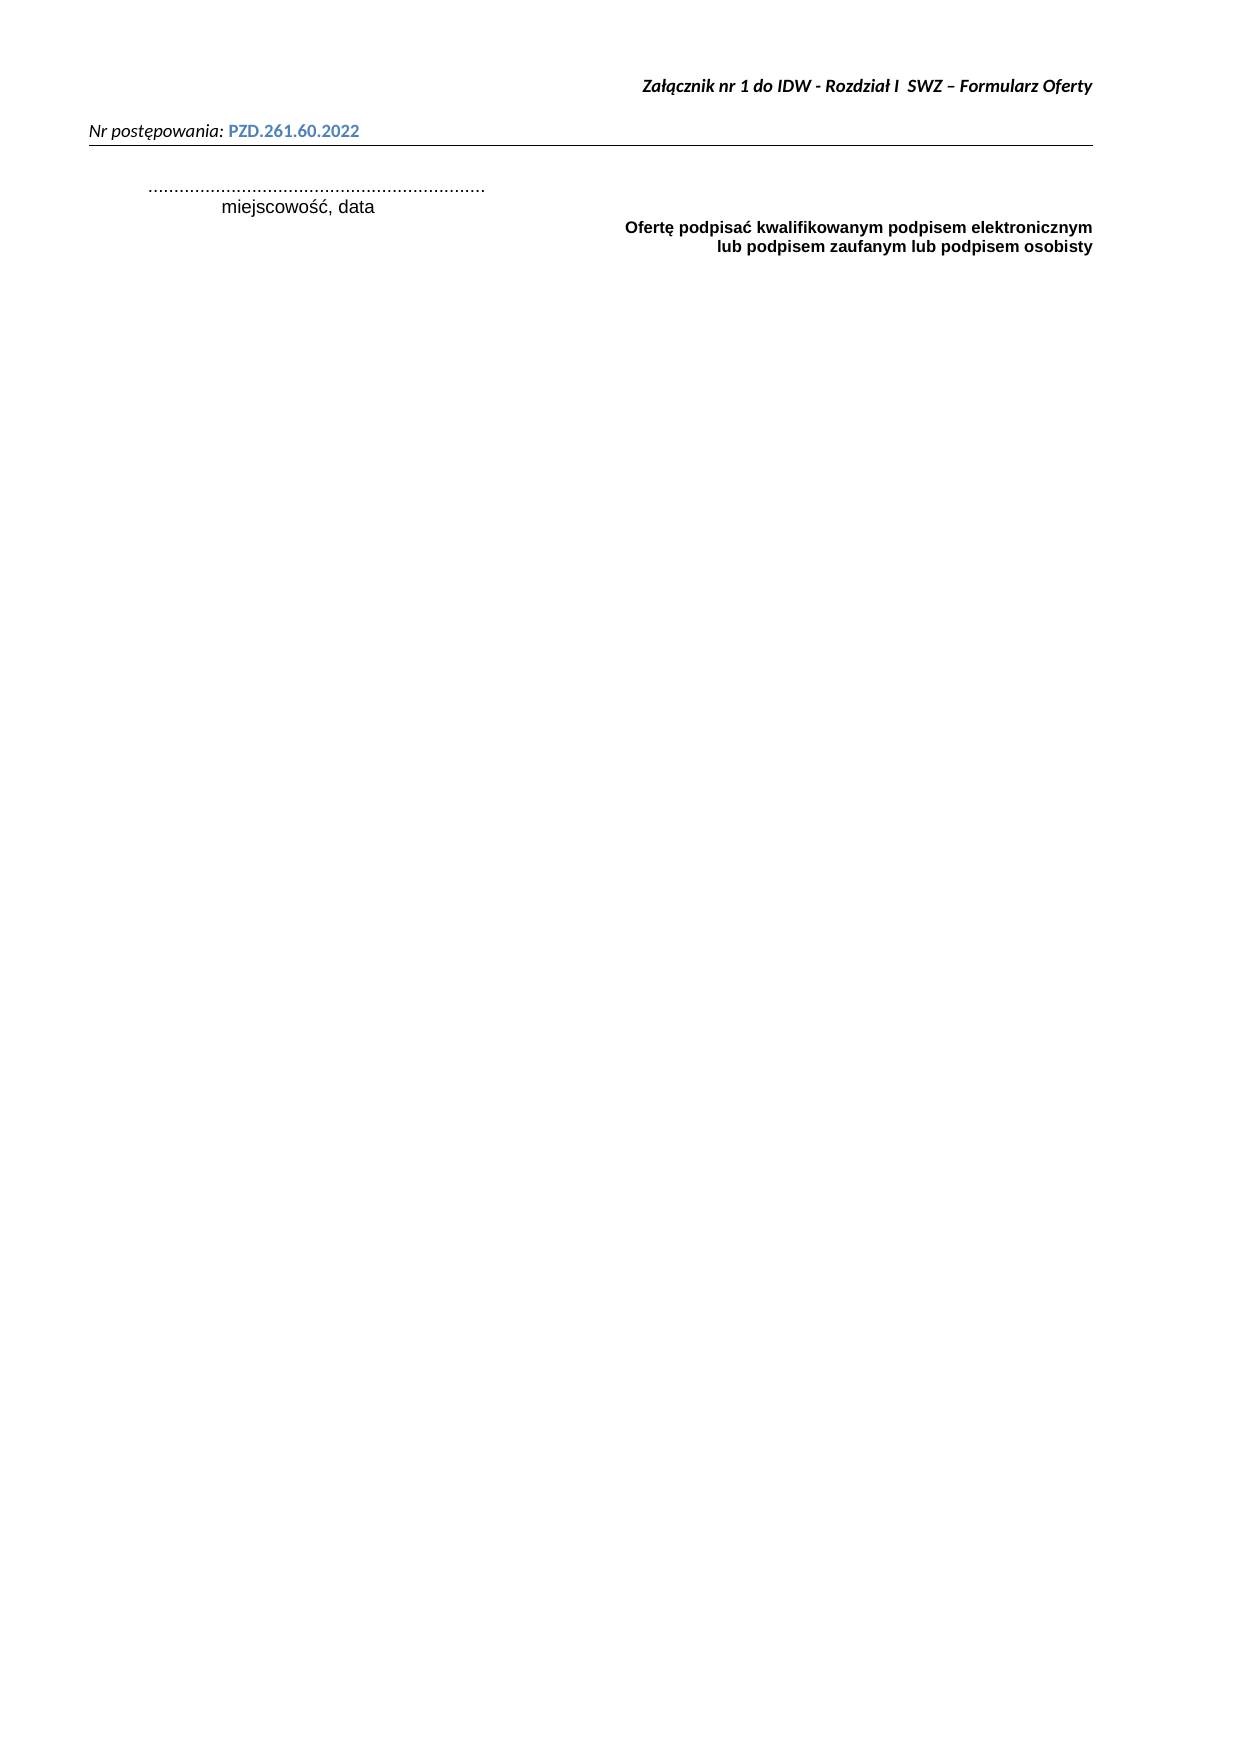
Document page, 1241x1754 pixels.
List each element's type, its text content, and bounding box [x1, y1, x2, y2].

text ................................................................. [148, 174, 1093, 196]
text miejscowość, data [185, 196, 1093, 218]
text Ofertę podpisać kwalifikowanym podpisem elektronicznym [148, 218, 1093, 237]
text lub podpisem zaufanym lub podpisem osobisty [148, 237, 1093, 256]
